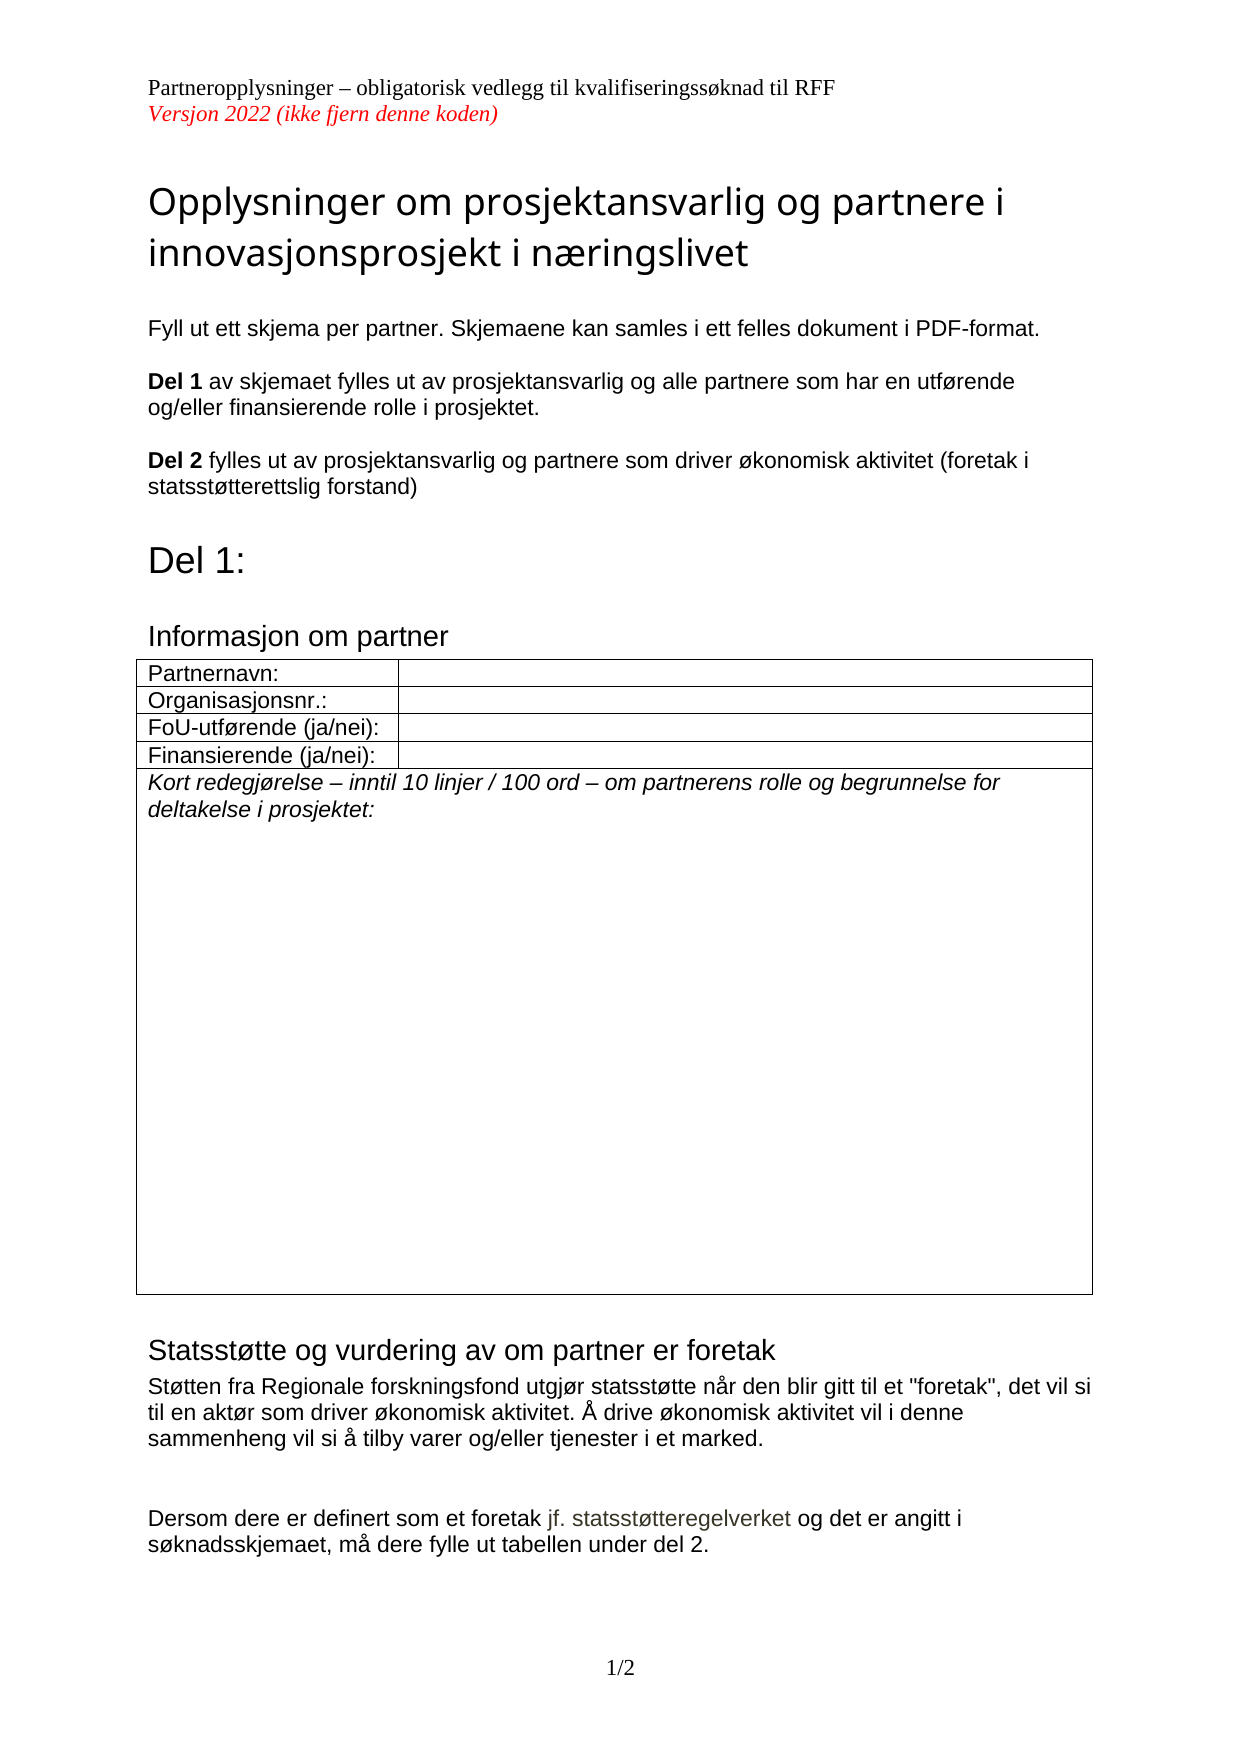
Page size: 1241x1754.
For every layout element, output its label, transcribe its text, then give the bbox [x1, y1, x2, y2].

subtitle Del 1: [148, 538, 1093, 581]
text Del 2 fylles ut av prosjektansvarlig og partnere som driver økonomisk aktivitet (foretak i statsstøtterettslig forstand) [148, 447, 1093, 500]
table_cell [399, 742, 1092, 768]
table_cell FoU-utførende (ja/nei): [137, 714, 398, 741]
subtitle Informasjon om partner [148, 619, 1093, 652]
subtitle Statsstøtte og vurdering av om partner er foretak [148, 1333, 1093, 1366]
table_cell Kort redegjørelse – inntil 10 linjer / 100 ord – om partnerens rolle og begrunnelse for deltakelse i prosjektet: [137, 769, 1092, 1294]
table_cell Organisasjonsnr.: [137, 687, 398, 713]
text Dersom dere er definert som et foretak jf. statsstøtteregelverket og det er angitt i søknadsskjemaet, må dere fylle ut tabellen under del 2. [148, 1504, 1093, 1557]
text Støtten fra Regionale forskningsfond utgjør statsstøtte når den blir gitt til et "foretak", det vil si til en aktør som driver økonomisk aktivitet. Å drive økonomisk aktivitet vil i denne sammenheng vil si å tilby varer og/eller tjenester i et marked. [148, 1373, 1093, 1452]
table_cell Finansierende (ja/nei): [137, 742, 398, 768]
text Fyll ut ett skjema per partner. Skjemaene kan samles i ett felles dokument i PDF-format. [148, 315, 1093, 342]
table_cell [399, 687, 1092, 713]
table_header [399, 660, 1092, 686]
table_cell [399, 714, 1092, 741]
table_header Partnernavn: [137, 660, 398, 686]
subtitle Opplysninger om prosjektansvarlig og partnere i innovasjonsprosjekt i næringslivet [148, 176, 1093, 278]
text Del 1 av skjemaet fylles ut av prosjektansvarlig og alle partnere som har en utførende og/eller finansierende rolle i prosjektet. [148, 368, 1093, 421]
